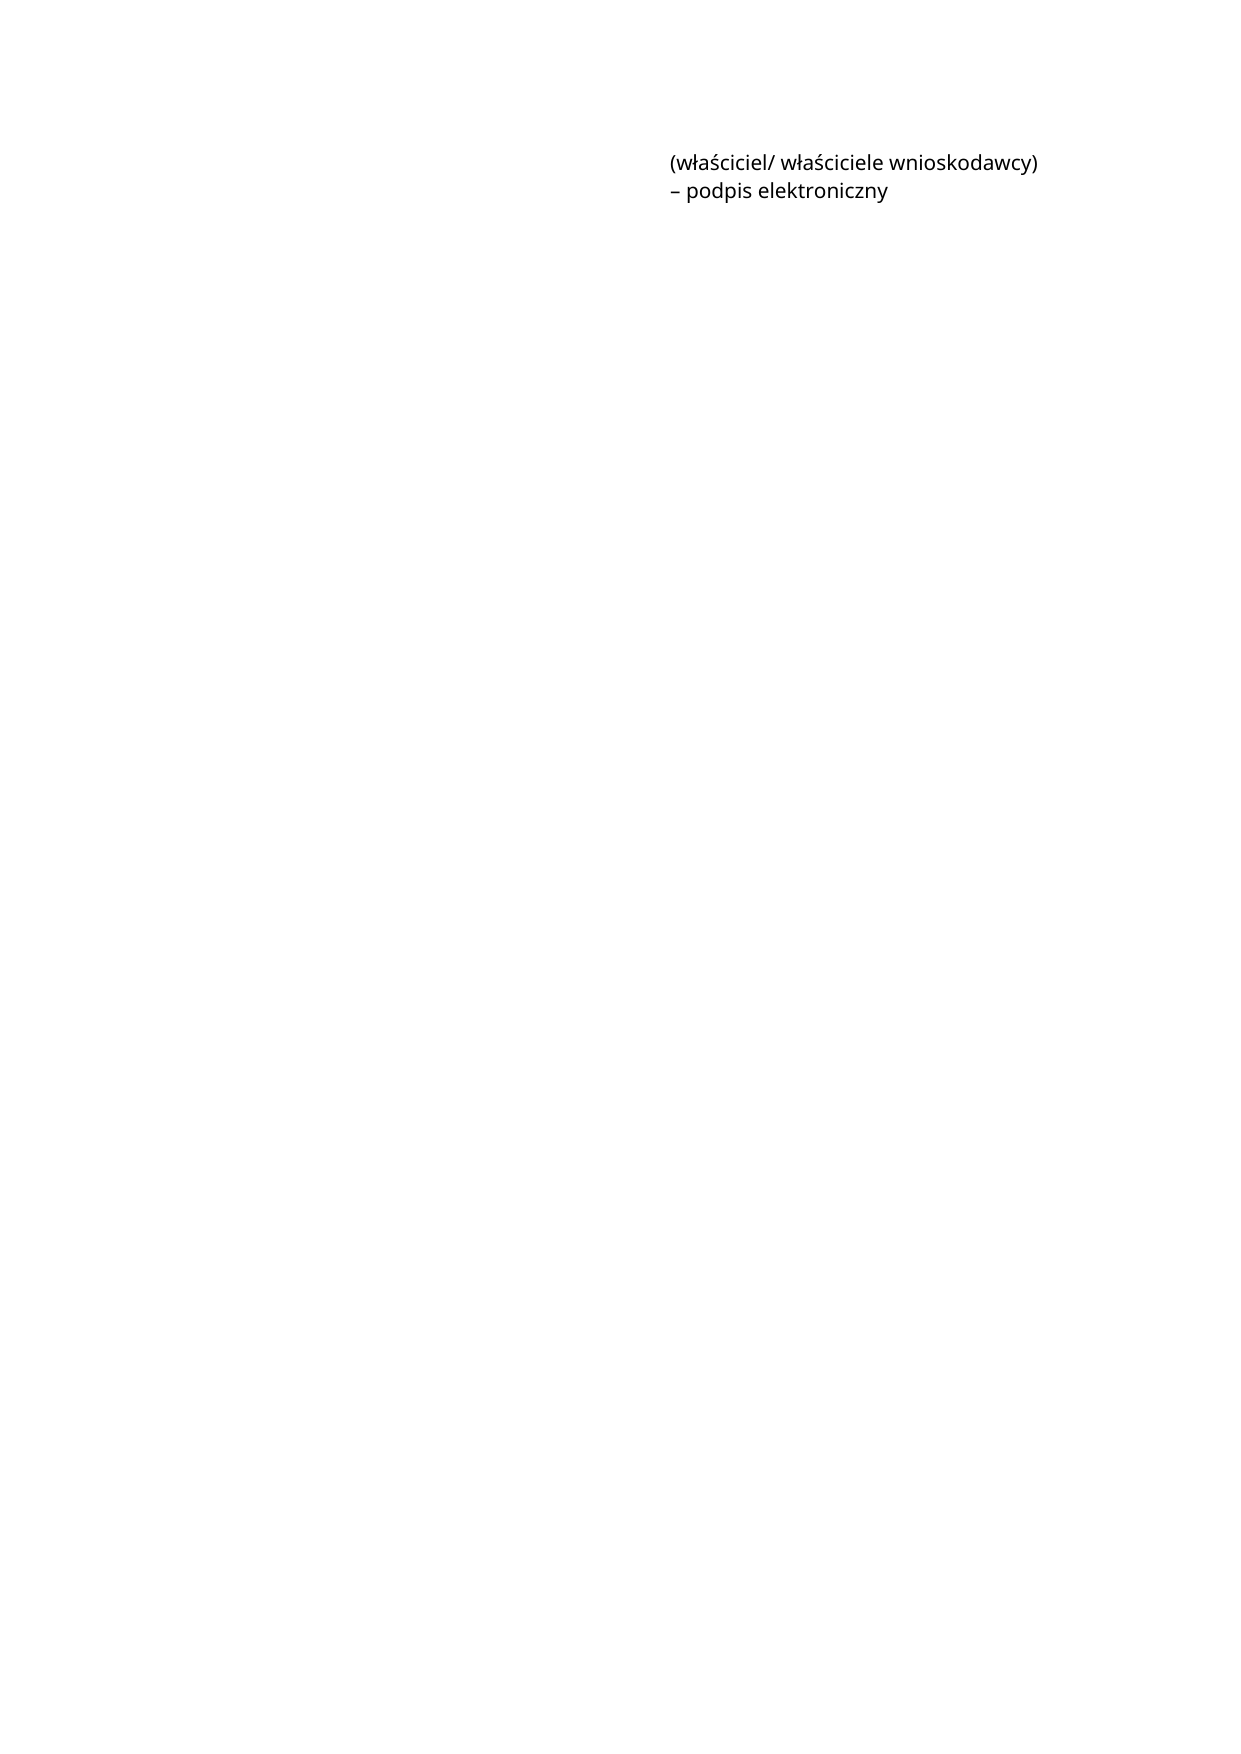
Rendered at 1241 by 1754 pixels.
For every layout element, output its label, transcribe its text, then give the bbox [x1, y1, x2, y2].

text (właściciel/ właściciele wnioskodawcy) – podpis elektroniczny [664, 148, 1093, 204]
